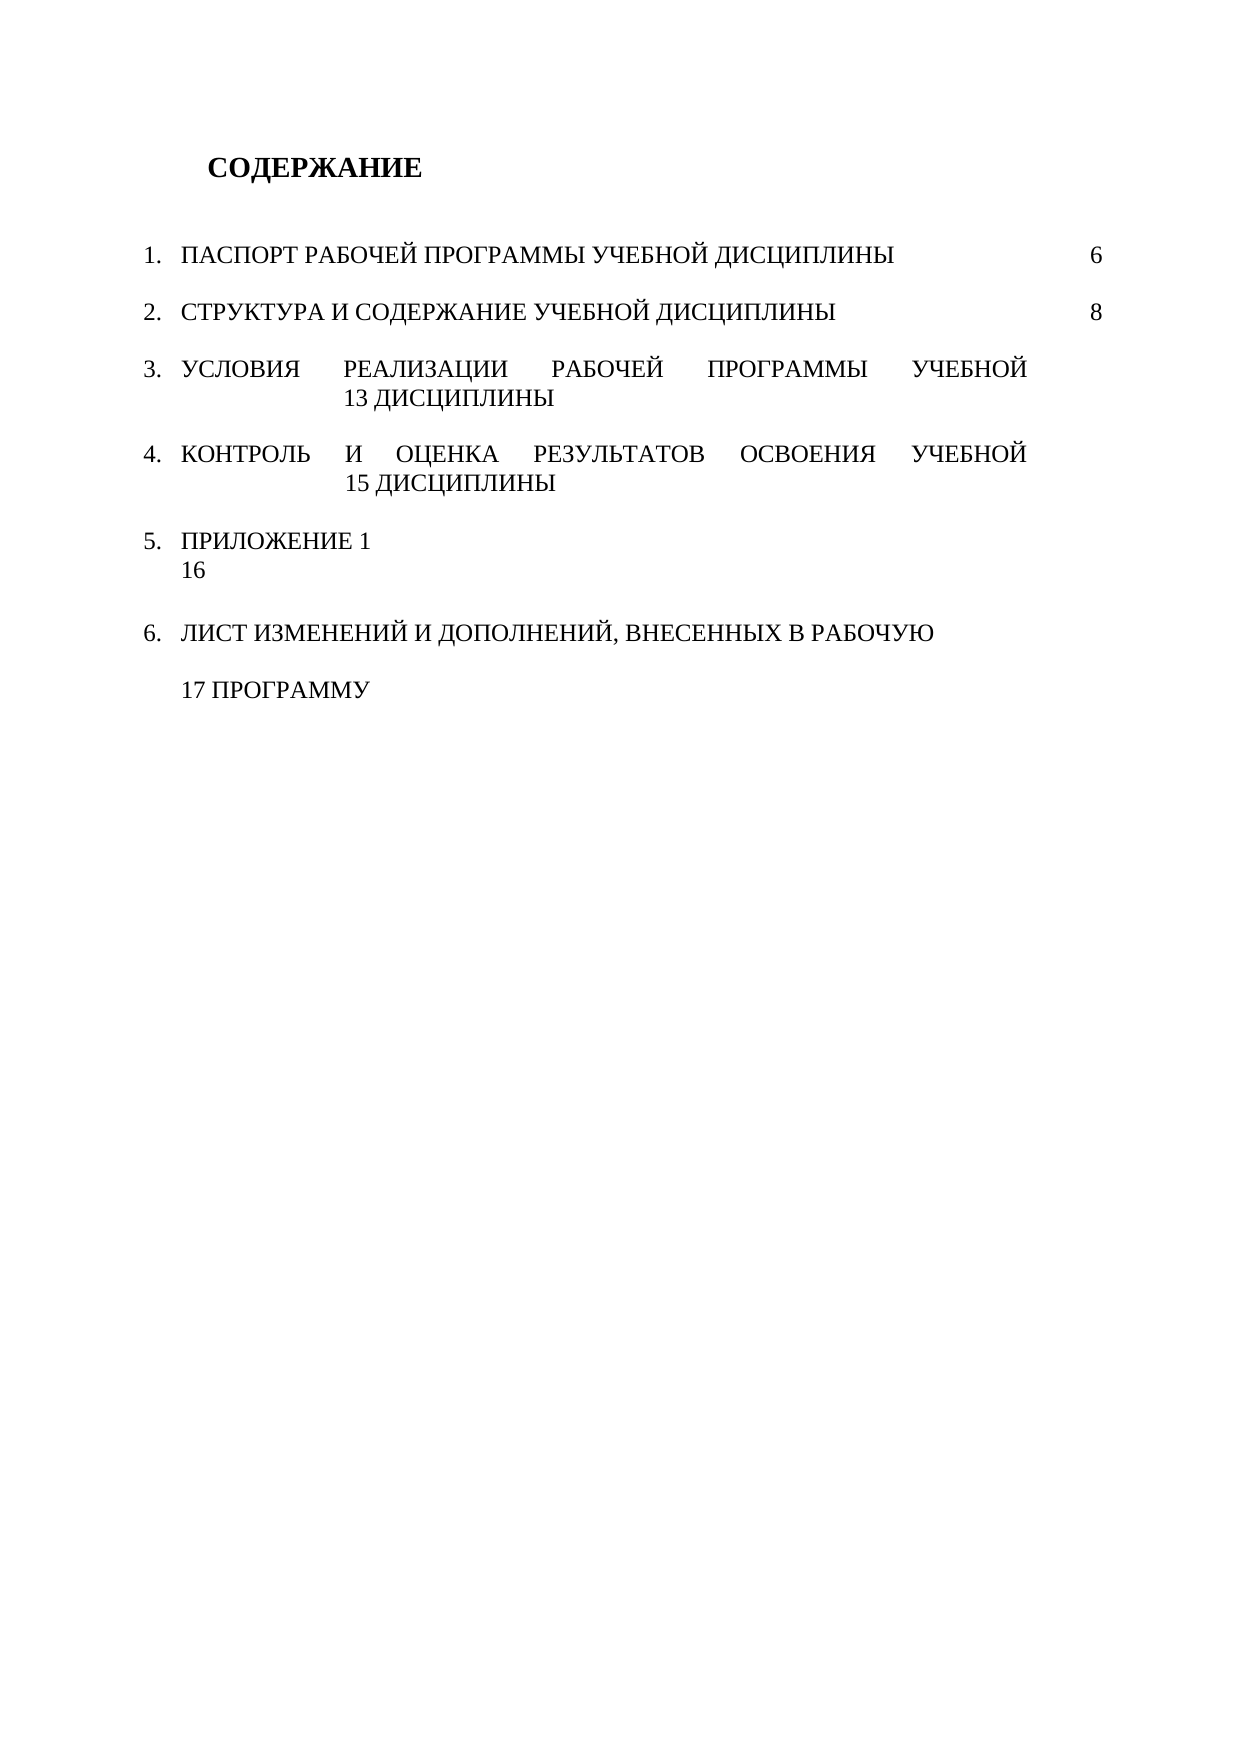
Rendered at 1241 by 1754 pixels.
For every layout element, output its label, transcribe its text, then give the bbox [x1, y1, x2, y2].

list СТРУКТУРА И СОДЕРЖАНИЕ УЧЕБНОЙ ДИСЦИПЛИНЫ 8 [143, 297, 1108, 326]
list КОНТРОЛЬ И ОЦЕНКА РЕЗУЛЬТАТОВ ОСВОЕНИЯ УЧЕБНОЙ 15 ДИСЦИПЛИНЫ [143, 440, 1108, 498]
list ЛИСТ ИЗМЕНЕНИЙ И ДОПОЛНЕНИЙ, ВНЕСЕННЫХ В РАБОЧУЮ 17 ПРОГРАММУ [143, 618, 1108, 705]
list ПАСПОРТ РАБОЧЕЙ ПРОГРАММЫ УЧЕБНОЙ ДИСЦИПЛИНЫ 6 [143, 240, 1108, 269]
list УСЛОВИЯ РЕАЛИЗАЦИИ РАБОЧЕЙ ПРОГРАММЫ УЧЕБНОЙ 13 ДИСЦИПЛИНЫ [143, 354, 1108, 412]
list ПРИЛОЖЕНИЕ 1 16 [143, 526, 1108, 584]
text СОДЕРЖАНИЕ [207, 150, 1108, 183]
